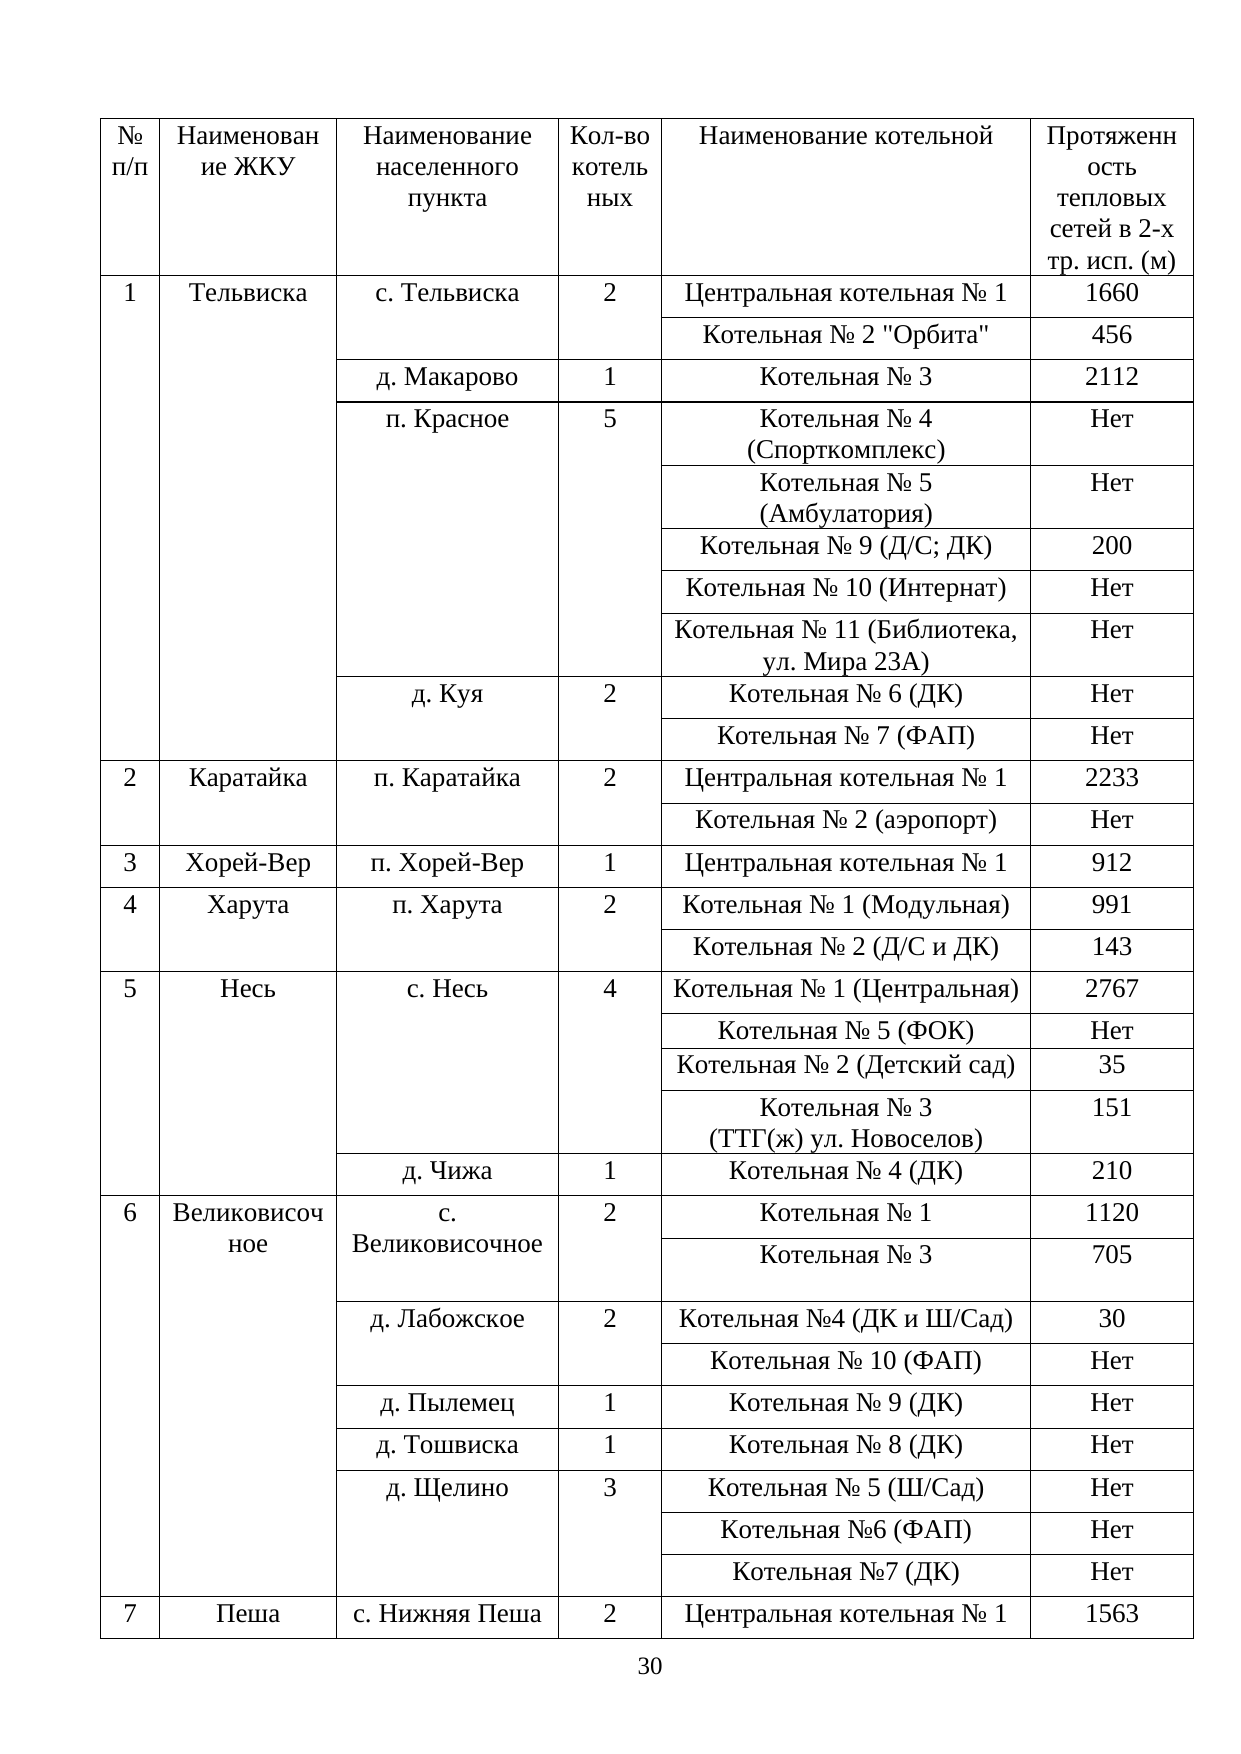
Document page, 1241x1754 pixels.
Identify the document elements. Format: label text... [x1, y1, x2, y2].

table_cell Котельная №4 (ДК и Ш/Сад) [662, 1302, 1030, 1343]
table_header Наименование ЖКУ [160, 119, 336, 275]
table_cell 912 [1031, 846, 1193, 887]
table_cell 151 [1031, 1091, 1193, 1153]
table_cell 1 [559, 1386, 661, 1427]
table_cell 1 [559, 846, 661, 887]
table_cell Котельная № 4 (ДК) [662, 1154, 1030, 1195]
table_cell 1120 [1031, 1196, 1193, 1237]
table_cell 1 [559, 1154, 661, 1195]
table_cell 2 [559, 1302, 661, 1385]
table_cell 1 [559, 360, 661, 401]
table_cell Котельная № 6 (ДК) [662, 677, 1030, 718]
table_cell Котельная № 4 (Спорткомплекс) [662, 403, 1030, 465]
table_cell 705 [1031, 1239, 1193, 1301]
table_cell с. Нижняя Пеша [337, 1597, 558, 1638]
table_header Наименование котельной [662, 119, 1030, 275]
table_cell Котельная №7 (ДК) [662, 1555, 1030, 1596]
table_cell Котельная № 2 (аэропорт) [662, 804, 1030, 844]
table_cell 5 [559, 403, 661, 676]
table_cell Нет [1031, 1014, 1193, 1048]
table_cell 4 [559, 972, 661, 1153]
table_cell 2112 [1031, 360, 1193, 401]
table_header Наименование населенного пункта [337, 119, 558, 275]
table_cell Котельная № 3 [662, 1239, 1030, 1301]
table_cell д. Пылемец [337, 1386, 558, 1427]
table_cell 456 [1031, 318, 1193, 359]
table_cell Тельвиска [160, 276, 336, 760]
table_cell 6 [101, 1196, 159, 1596]
table_cell Котельная № 5 (ФОК) [662, 1014, 1030, 1048]
table_cell Хорей-Вер [160, 846, 336, 887]
table_cell Харута [160, 888, 336, 971]
table_cell 2 [559, 761, 661, 844]
table_cell Котельная № 5 (Амбулатория) [662, 466, 1030, 528]
table_cell 3 [101, 846, 159, 887]
table_cell Котельная № 11 (Библиотека, ул. Мира 23А) [662, 614, 1030, 676]
table_cell с. Тельвиска [337, 276, 558, 359]
table_cell д. Тошвиска [337, 1429, 558, 1469]
table_cell 2 [559, 276, 661, 359]
table_cell Котельная №6 (ФАП) [662, 1513, 1030, 1554]
table_cell 4 [101, 888, 159, 971]
table_cell п. Хорей-Вер [337, 846, 558, 887]
table_cell 1 [101, 276, 159, 760]
table_cell 2 [559, 677, 661, 760]
table_cell д. Лабожское [337, 1302, 558, 1385]
table_cell Центральная котельная № 1 [662, 276, 1030, 317]
table_cell Центральная котельная № 1 [662, 846, 1030, 887]
table_cell Нет [1031, 677, 1193, 718]
table_cell Котельная № 2 (Детский сад) [662, 1049, 1030, 1090]
table_header Кол-во котельных [559, 119, 661, 275]
table_cell Центральная котельная № 1 [662, 761, 1030, 802]
table_cell Котельная № 1 (Модульная) [662, 888, 1030, 929]
table_cell д. Макарово [337, 360, 558, 401]
table_cell Котельная № 3 (ТТГ(ж) ул. Новоселов) [662, 1091, 1030, 1153]
table_cell Несь [160, 972, 336, 1195]
table_cell Нет [1031, 403, 1193, 465]
table_cell д. Чижа [337, 1154, 558, 1195]
table_cell Котельная № 9 (ДК) [662, 1386, 1030, 1427]
table_cell 210 [1031, 1154, 1193, 1195]
table_cell Нет [1031, 466, 1193, 528]
table_cell 5 [101, 972, 159, 1195]
table_cell Великовисочное [160, 1196, 336, 1596]
table_header Протяженность тепловых сетей в 2-х тр. исп. (м) [1031, 119, 1193, 275]
table_cell Нет [1031, 1386, 1193, 1427]
table_cell п. Харута [337, 888, 558, 971]
table_cell Котельная № 2 (Д/С и ДК) [662, 930, 1030, 971]
table_cell Котельная № 10 (ФАП) [662, 1344, 1030, 1385]
table_cell Нет [1031, 1471, 1193, 1512]
table_cell 2 [559, 1196, 661, 1301]
table_cell Нет [1031, 571, 1193, 612]
table_cell 3 [559, 1471, 661, 1596]
table_cell Котельная № 10 (Интернат) [662, 571, 1030, 612]
table_cell Нет [1031, 1344, 1193, 1385]
table_cell Нет [1031, 1513, 1193, 1554]
table_cell 1660 [1031, 276, 1193, 317]
table_cell Котельная № 3 [662, 360, 1030, 401]
table_cell 30 [1031, 1302, 1193, 1343]
table_cell д. Щелино [337, 1471, 558, 1596]
table_cell Нет [1031, 614, 1193, 676]
table_cell с. Великовисочное [337, 1196, 558, 1301]
table_cell 991 [1031, 888, 1193, 929]
table_cell 2 [559, 888, 661, 971]
table_cell 35 [1031, 1049, 1193, 1090]
table_cell Котельная № 5 (Ш/Сад) [662, 1471, 1030, 1512]
table_cell 200 [1031, 529, 1193, 570]
table_cell Каратайка [160, 761, 336, 844]
table_cell Нет [1031, 804, 1193, 844]
table_cell д. Куя [337, 677, 558, 760]
table_cell Нет [1031, 1429, 1193, 1469]
table_cell 1563 [1031, 1597, 1193, 1638]
table_cell 1 [559, 1429, 661, 1469]
table_cell Пеша [160, 1597, 336, 1638]
table_cell Котельная № 7 (ФАП) [662, 719, 1030, 760]
table_cell Котельная № 1 (Центральная) [662, 972, 1030, 1013]
table_cell Котельная № 2 "Орбита" [662, 318, 1030, 359]
table_cell п. Каратайка [337, 761, 558, 844]
table_cell Нет [1031, 1555, 1193, 1596]
table_cell 2767 [1031, 972, 1193, 1013]
table_cell Котельная № 8 (ДК) [662, 1429, 1030, 1469]
table_cell 7 [101, 1597, 159, 1638]
table_cell с. Несь [337, 972, 558, 1153]
table_cell 143 [1031, 930, 1193, 971]
table_cell 2233 [1031, 761, 1193, 802]
table_cell Центральная котельная № 1 [662, 1597, 1030, 1638]
table_cell Котельная № 1 [662, 1196, 1030, 1237]
table_cell 2 [559, 1597, 661, 1638]
table_cell 2 [101, 761, 159, 844]
table_cell Нет [1031, 719, 1193, 760]
table_cell п. Красное [337, 403, 558, 676]
table_cell Котельная № 9 (Д/С; ДК) [662, 529, 1030, 570]
table_header № п/п [101, 119, 159, 275]
